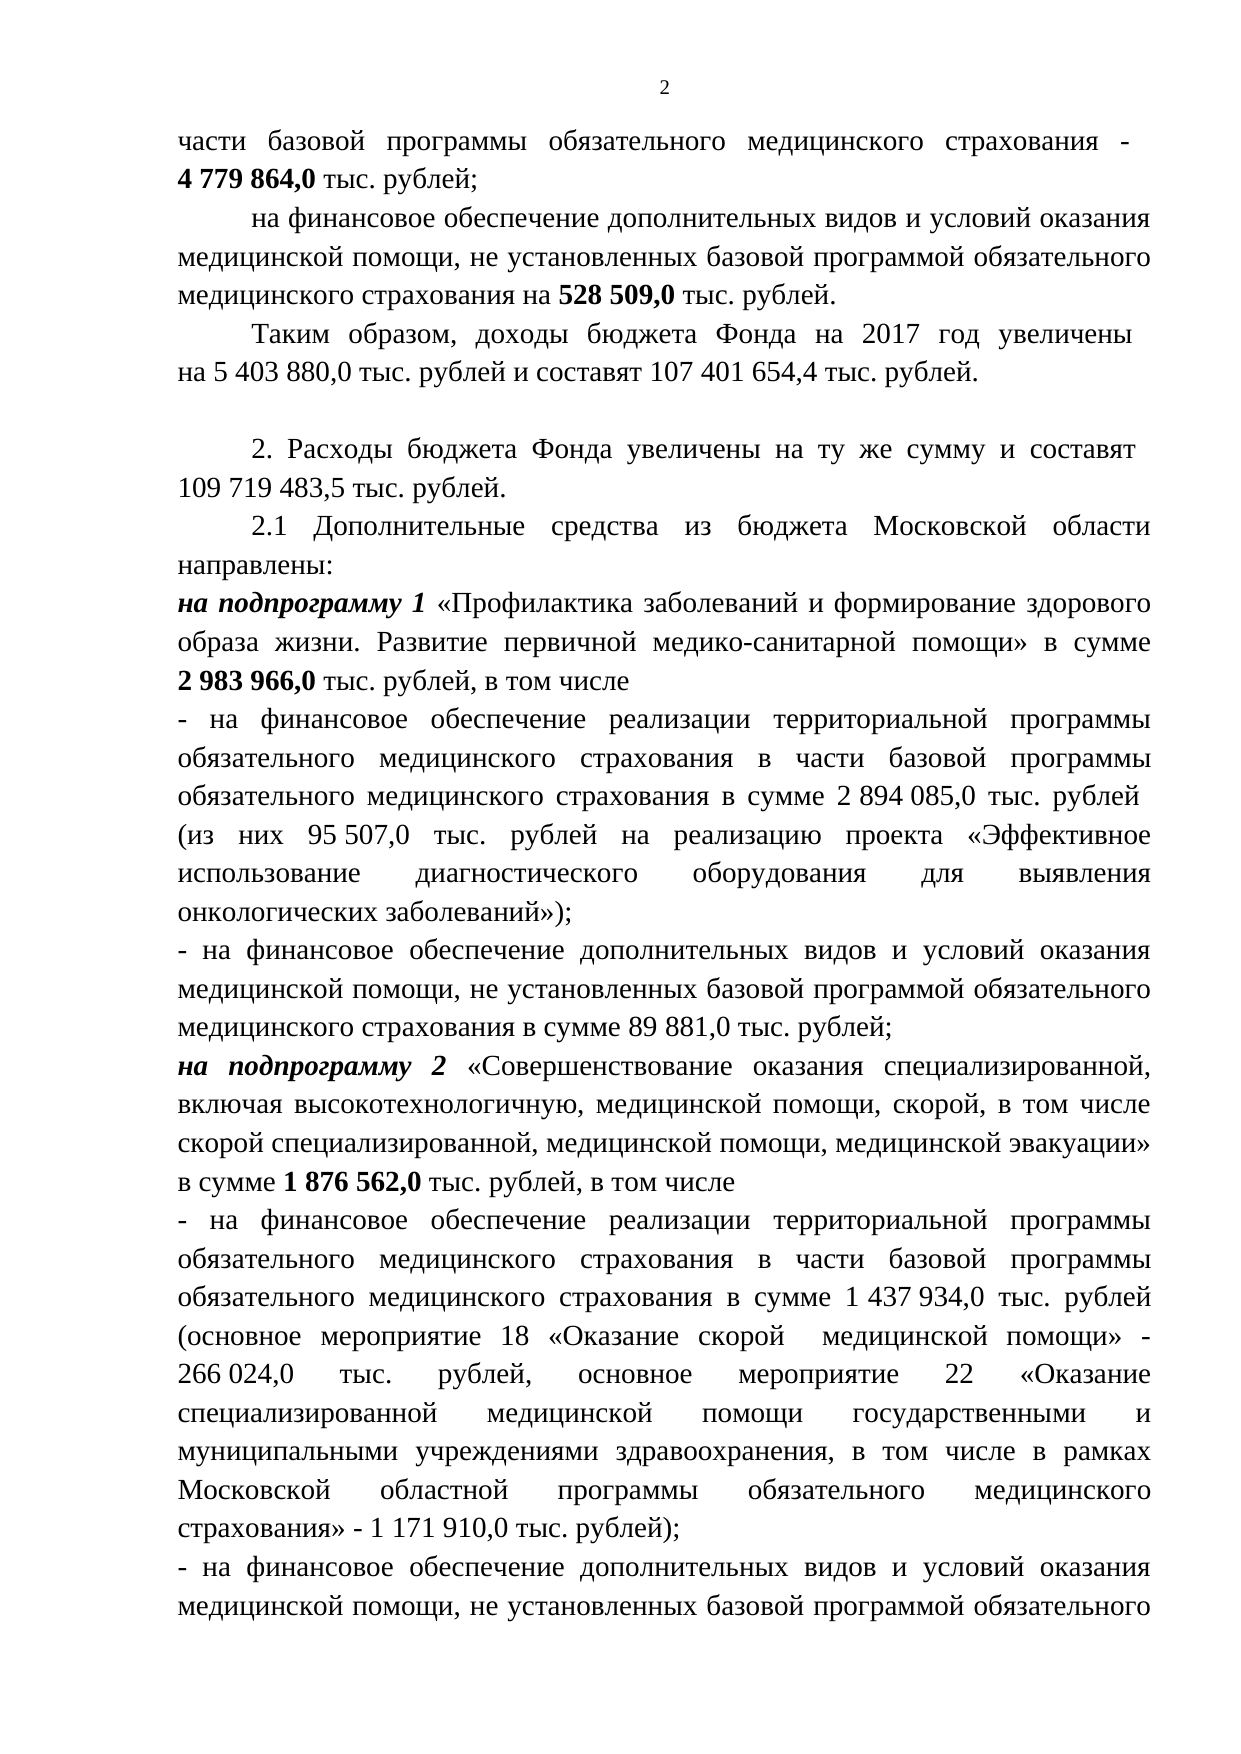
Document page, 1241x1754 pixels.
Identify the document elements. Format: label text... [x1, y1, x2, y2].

text на подпрограмму 2 «Совершенствование оказания специализированной, включая высокотехнологичную, медицинской помощи, скорой, в том числе скорой специализированной, медицинской помощи, медицинской эвакуации» в сумме 1 876 562,0 тыс. рублей, в том числе [177, 1048, 1152, 1197]
text на финансовое обеспечение дополнительных видов и условий оказания медицинской помощи, не установленных базовой программой обязательного медицинского страхования на 528 509,0 тыс. рублей. [177, 200, 1152, 311]
text - на финансовое обеспечение реализации территориальной программы обязательного медицинского страхования в части базовой программы обязательного медицинского страхования в сумме 2 894 085,0 тыс. рублей (из них 95 507,0 тыс. рублей на реализацию проекта «Эффективное использование диагностического оборудования для выявления онкологических заболеваний»); [177, 701, 1152, 927]
text - на финансовое обеспечение дополнительных видов и условий оказания медицинской помощи, не установленных базовой программой обязательного медицинского страхования в сумме 89 881,0 тыс. рублей; [177, 932, 1152, 1043]
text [177, 1549, 1152, 1621]
text на подпрограмму 1 «Профилактика заболеваний и формирование здорового образа жизни. Развитие первичной медико-санитарной помощи» в сумме 2 983 966,0 тыс. рублей, в том числе [177, 586, 1152, 696]
text 2. Расходы бюджета Фонда увеличены на ту же сумму и составят 109 719 483,5 тыс. рублей. [177, 431, 1152, 503]
text 2.1 Дополнительные средства из бюджета Московской области направлены: [177, 508, 1152, 581]
text - на финансовое обеспечение реализации территориальной программы обязательного медицинского страхования в части базовой программы обязательного медицинского страхования в сумме 1 437 934,0 тыс. рублей (основное мероприятие 18 «Оказание скорой медицинской помощи» - 266 024,0 тыс. рублей, основное мероприятие 22 «Оказание специализированной медицинской помощи государственными и муниципальными учреждениями здравоохранения, в том числе в рамках Московской областной программы обязательного медицинского страхования» - 1 171 910,0 тыс. рублей); [177, 1202, 1152, 1544]
text Таким образом, доходы бюджета Фонда на 2017 год увеличены на 5 403 880,0 тыс. рублей и составят 107 401 654,4 тыс. рублей. [177, 316, 1152, 388]
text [177, 123, 1152, 195]
